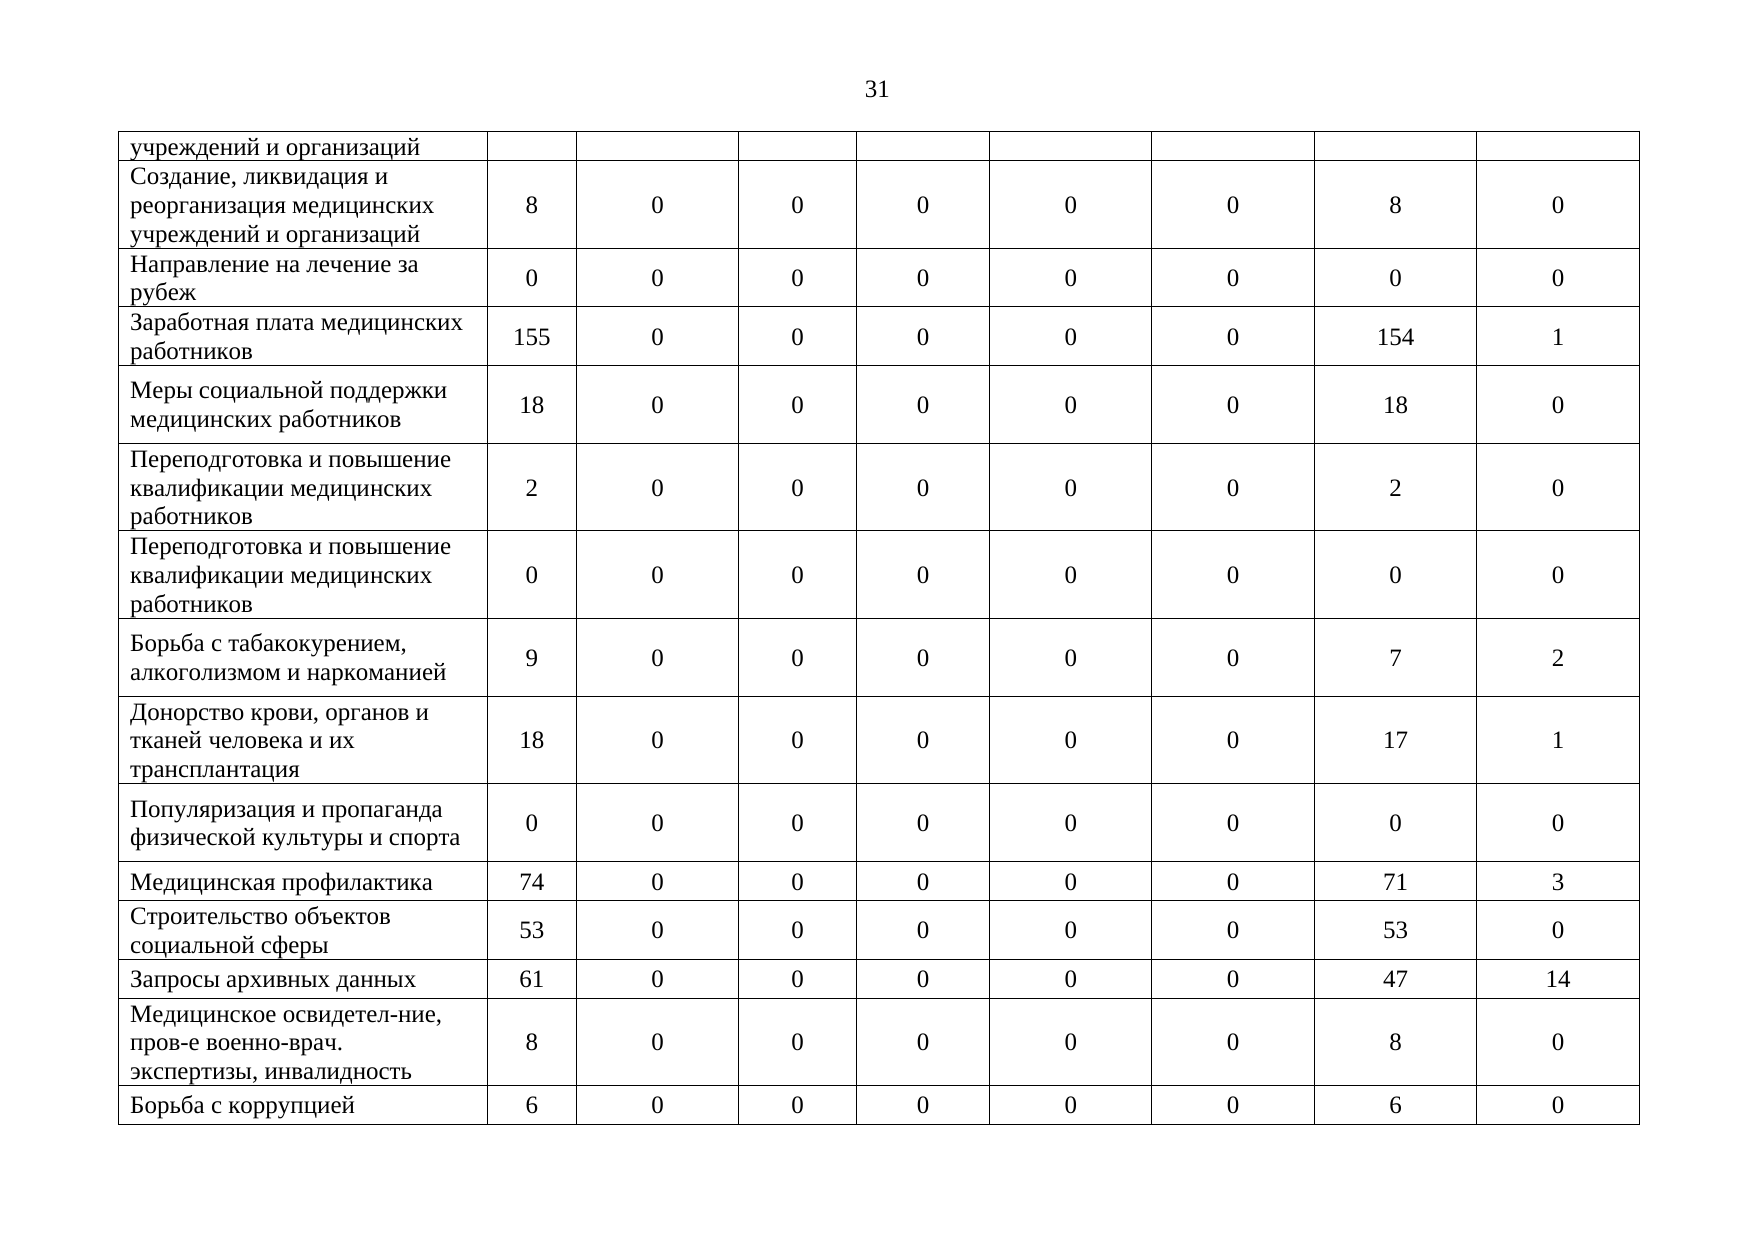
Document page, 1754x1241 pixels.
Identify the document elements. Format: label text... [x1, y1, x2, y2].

table_cell 0 [488, 784, 576, 861]
table_cell 0 [857, 444, 989, 530]
table_cell 0 [739, 366, 856, 443]
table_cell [119, 161, 487, 248]
table_cell 0 [1477, 999, 1639, 1085]
table_cell 0 [857, 999, 989, 1085]
table_cell 0 [1315, 249, 1476, 306]
table_cell 0 [577, 862, 738, 900]
table_cell 0 [739, 784, 856, 861]
table_cell 0 [990, 161, 1151, 248]
table_cell 0 [739, 1086, 856, 1124]
table_cell 53 [1315, 901, 1476, 958]
table_cell 0 [739, 531, 856, 617]
table_cell 1 [488, 132, 576, 160]
table_cell 61 [488, 960, 576, 998]
table_cell Переподготовка и повышение квалификации медицинских работников [119, 531, 487, 617]
table_cell 0 [857, 132, 989, 160]
table_cell Донорство крови, органов и тканей человека и их трансплантация [119, 697, 487, 783]
table_cell 155 [488, 307, 576, 365]
table_cell 0 [857, 784, 989, 861]
table_cell 17 [1315, 697, 1476, 783]
table_cell 0 [1477, 444, 1639, 530]
table_cell 0 [577, 784, 738, 861]
table_cell 0 [577, 307, 738, 365]
table_cell 0 [857, 531, 989, 617]
table_cell 0 [857, 161, 989, 248]
table_cell 0 [739, 249, 856, 306]
table_cell 9 [488, 619, 576, 696]
table_cell 0 [990, 784, 1151, 861]
table_cell 0 [990, 132, 1151, 160]
table_cell 0 [990, 619, 1151, 696]
table_cell 3 [1477, 862, 1639, 900]
table_cell 0 [1477, 784, 1639, 861]
table_cell 71 [1315, 862, 1476, 900]
table_cell Борьба с коррупцией [119, 1086, 487, 1124]
table_cell 1 [1315, 132, 1476, 160]
table_cell 18 [1315, 366, 1476, 443]
table_cell 8 [488, 999, 576, 1085]
table_cell 8 [1315, 999, 1476, 1085]
table_cell 0 [857, 1086, 989, 1124]
table_cell 0 [1477, 249, 1639, 306]
table_cell 0 [857, 366, 989, 443]
table_cell Запросы архивных данных [119, 960, 487, 998]
table_cell 0 [1152, 307, 1314, 365]
table_cell 0 [739, 960, 856, 998]
table_cell 0 [857, 307, 989, 365]
table_cell 0 [1152, 249, 1314, 306]
table_cell 0 [990, 249, 1151, 306]
table_cell Строительство объектов социальной сферы [119, 901, 487, 958]
table_cell 0 [739, 161, 856, 248]
table_cell 1 [1477, 307, 1639, 365]
table_cell Заработная плата медицинских работников [119, 307, 487, 365]
table_cell 0 [857, 619, 989, 696]
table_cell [119, 132, 487, 160]
table_cell 53 [488, 901, 576, 958]
table_cell Меры социальной поддержки медицинских работников [119, 366, 487, 443]
table_cell 0 [1152, 132, 1314, 160]
table_cell 6 [1315, 1086, 1476, 1124]
table_cell 0 [488, 249, 576, 306]
table_cell 0 [739, 307, 856, 365]
table_cell 6 [488, 1086, 576, 1124]
table_cell 14 [1477, 960, 1639, 998]
table_cell 0 [1152, 366, 1314, 443]
table_cell 0 [1152, 1086, 1314, 1124]
table_cell 0 [1152, 999, 1314, 1085]
table_cell 0 [1477, 531, 1639, 617]
table_cell Переподготовка и повышение квалификации медицинских работников [119, 444, 487, 530]
table_cell Направление на лечение за рубеж [119, 249, 487, 306]
table_cell 0 [990, 697, 1151, 783]
table_cell 7 [1315, 619, 1476, 696]
table_cell 0 [990, 531, 1151, 617]
table_cell 0 [739, 619, 856, 696]
table_cell 2 [1315, 444, 1476, 530]
table_cell Борьба с табакокурением, алкоголизмом и наркоманией [119, 619, 487, 696]
table_cell 0 [1152, 619, 1314, 696]
table_cell 0 [1315, 784, 1476, 861]
table_cell Медицинская профилактика [119, 862, 487, 900]
table_cell 0 [1152, 901, 1314, 958]
table_cell 8 [488, 161, 576, 248]
table_cell 0 [577, 161, 738, 248]
table_cell 0 [577, 999, 738, 1085]
table_cell 0 [577, 901, 738, 958]
table_cell 0 [1152, 444, 1314, 530]
table_cell 0 [577, 444, 738, 530]
table_cell 0 [1152, 862, 1314, 900]
table_cell 0 [990, 960, 1151, 998]
table_cell 0 [739, 862, 856, 900]
table_cell 0 [1477, 366, 1639, 443]
table_cell 0 [990, 307, 1151, 365]
table_cell 0 [739, 444, 856, 530]
table_cell 0 [1152, 960, 1314, 998]
table_cell 47 [1315, 960, 1476, 998]
table_cell 0 [739, 901, 856, 958]
table_cell 0 [739, 697, 856, 783]
table_cell 0 [1477, 132, 1639, 160]
table_cell 0 [857, 960, 989, 998]
table_cell 0 [1477, 1086, 1639, 1124]
table_cell 154 [1315, 307, 1476, 365]
table_cell 0 [990, 1086, 1151, 1124]
table_cell 0 [990, 862, 1151, 900]
table_cell 2 [1477, 619, 1639, 696]
table_cell 0 [857, 862, 989, 900]
table_cell 0 [577, 697, 738, 783]
table_cell 0 [857, 901, 989, 958]
table_cell 8 [1315, 161, 1476, 248]
table_cell 0 [577, 366, 738, 443]
table_cell 0 [577, 619, 738, 696]
table_cell 0 [1152, 531, 1314, 617]
table_cell 0 [990, 366, 1151, 443]
table_cell Популяризация и пропаганда физической культуры и спорта [119, 784, 487, 861]
table_cell 0 [739, 999, 856, 1085]
table_cell 0 [1477, 161, 1639, 248]
table_cell 0 [577, 132, 738, 160]
table_cell 0 [857, 697, 989, 783]
table_cell 0 [990, 444, 1151, 530]
table_cell Медицинское освидетел-ние, пров-е военно-врач. экспертизы, инвалидность [119, 999, 487, 1085]
table_cell 0 [1152, 161, 1314, 248]
table_cell 0 [1315, 531, 1476, 617]
table_cell 2 [488, 444, 576, 530]
table_cell 18 [488, 366, 576, 443]
table_cell 0 [990, 901, 1151, 958]
table_cell 0 [857, 249, 989, 306]
table_cell 18 [488, 697, 576, 783]
table_cell 0 [577, 249, 738, 306]
table_cell 0 [739, 132, 856, 160]
table_cell 0 [1152, 784, 1314, 861]
table_cell 1 [1477, 697, 1639, 783]
table_cell 0 [577, 960, 738, 998]
table_cell 0 [488, 531, 576, 617]
table_cell 0 [1152, 697, 1314, 783]
table_cell 0 [1477, 901, 1639, 958]
table_cell 0 [577, 1086, 738, 1124]
table_cell 0 [577, 531, 738, 617]
table_cell 0 [990, 999, 1151, 1085]
table_cell 74 [488, 862, 576, 900]
